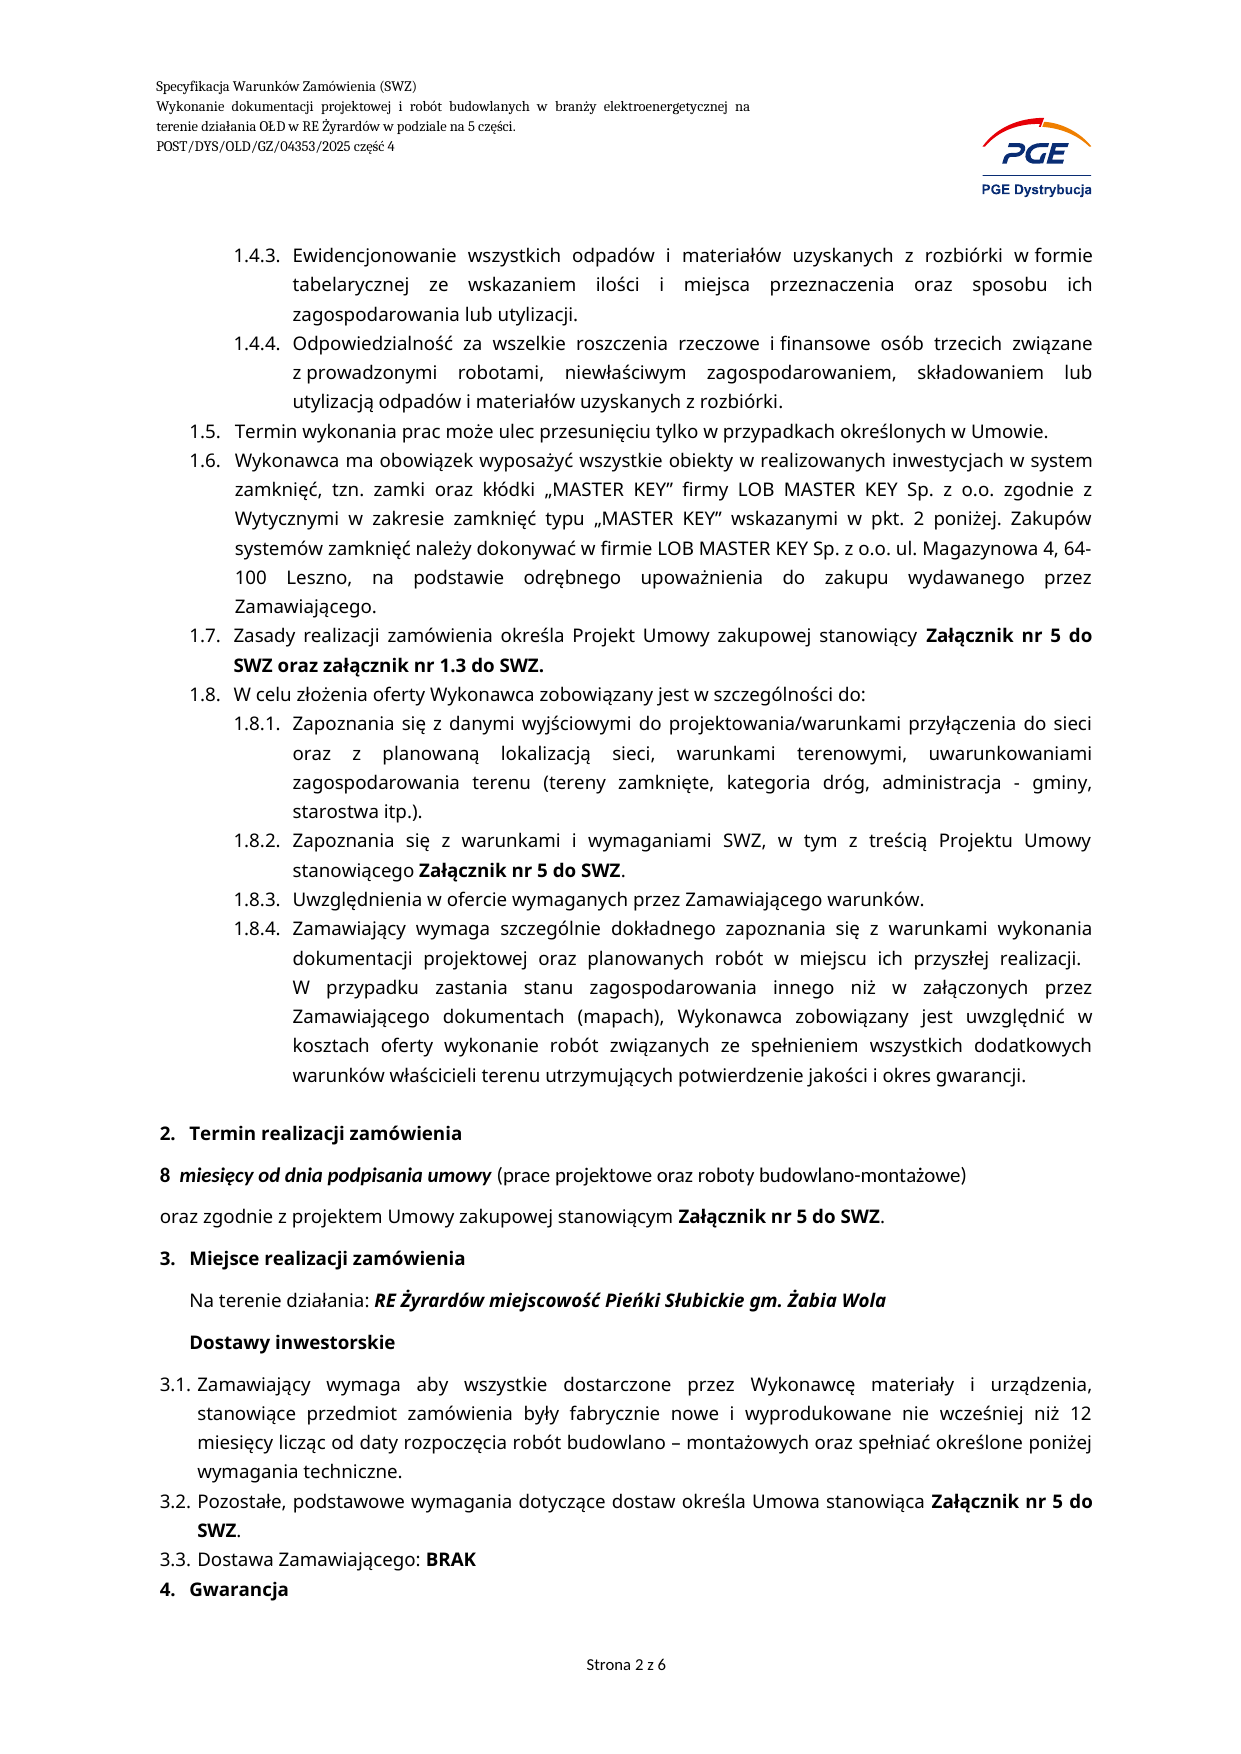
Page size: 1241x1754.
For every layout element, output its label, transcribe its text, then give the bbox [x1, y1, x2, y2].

list Zasady realizacji zamówienia określa Projekt Umowy zakupowej stanowiący Załącznik nr 5 do SWZ oraz załącznik nr 1.3 do SWZ. [189, 623, 1093, 678]
list Dostawa Zamawiającego: BRAK [159, 1547, 1093, 1572]
list Termin wykonania prac może ulec przesunięciu tylko w przypadkach określonych w Umowie. [189, 418, 1093, 443]
list Wykonawca ma obowiązek wyposażyć wszystkie obiekty w realizowanych inwestycjach w system zamknięć, tzn. zamki oraz kłódki „MASTER KEY” firmy LOB MASTER KEY Sp. z o.o. zgodnie z Wytycznymi w zakresie zamknięć typu „MASTER KEY” wskazanymi w pkt. 2 poniżej. Zakupów systemów zamknięć należy dokonywać w firmie LOB MASTER KEY Sp. z o.o. ul. Magazynowa 4, 64-100 Leszno, na podstawie odrębnego upoważnienia do zakupu wydawanego przez Zamawiającego. [189, 447, 1093, 619]
text Dostawy inwestorskie [159, 1329, 1093, 1355]
list Uwzględnienia w ofercie wymaganych przez Zamawiającego warunków. [233, 886, 1093, 912]
text 8 miesięcy od dnia podpisania umowy (prace projektowe oraz roboty budowlano-montażowe) [159, 1162, 1093, 1188]
list Odpowiedzialność za wszelkie roszczenia rzeczowe i finansowe osób trzecich związane z prowadzonymi robotami, niewłaściwym zagospodarowaniem, składowaniem lub utylizacją odpadów i materiałów uzyskanych z rozbiórki. [233, 330, 1093, 414]
text oraz zgodnie z projektem Umowy zakupowej stanowiącym Załącznik nr 5 do SWZ. [159, 1204, 1093, 1229]
list Pozostałe, podstawowe wymagania dotyczące dostaw określa Umowa stanowiąca Załącznik nr 5 do SWZ. [159, 1488, 1093, 1543]
list Ewidencjonowanie wszystkich odpadów i materiałów uzyskanych z rozbiórki w formie tabelarycznej ze wskazaniem ilości i miejsca przeznaczenia oraz sposobu ich zagospodarowania lub utylizacji. [233, 242, 1093, 326]
text Na terenie działania: RE Żyrardów miejscowość Pieńki Słubickie gm. Żabia Wola [159, 1287, 1093, 1313]
list W celu złożenia oferty Wykonawca zobowiązany jest w szczególności do: [189, 681, 1093, 707]
list Termin realizacji zamówienia [159, 1120, 1093, 1146]
list Zapoznania się z warunkami i wymaganiami SWZ, w tym z treścią Projektu Umowy stanowiącego Załącznik nr 5 do SWZ. [233, 828, 1093, 882]
list Zamawiający wymaga szczególnie dokładnego zapoznania się z warunkami wykonania dokumentacji projektowej oraz planowanych robót w miejscu ich przyszłej realizacji. W przypadku zastania stanu zagospodarowania innego niż w załączonych przez Zamawiającego dokumentach (mapach), Wykonawca zobowiązany jest uwzględnić w kosztach oferty wykonanie robót związanych ze spełnieniem wszystkich dodatkowych warunków właścicieli terenu utrzymujących potwierdzenie jakości i okres gwarancji. [233, 916, 1093, 1087]
list Gwarancja [159, 1576, 1093, 1601]
list Zapoznania się z danymi wyjściowymi do projektowania/warunkami przyłączenia do sieci oraz z planowaną lokalizacją sieci, warunkami terenowymi, uwarunkowaniami zagospodarowania terenu (tereny zamknięte, kategoria dróg, administracja - gminy, starostwa itp.). [233, 711, 1093, 824]
list Zamawiający wymaga aby wszystkie dostarczone przez Wykonawcę materiały i urządzenia, stanowiące przedmiot zamówienia były fabrycznie nowe i wyprodukowane nie wcześniej niż 12 miesięcy licząc od daty rozpoczęcia robót budowlano – montażowych oraz spełniać określone poniżej wymagania techniczne. [159, 1371, 1093, 1484]
list Miejsce realizacji zamówienia [159, 1246, 1093, 1271]
